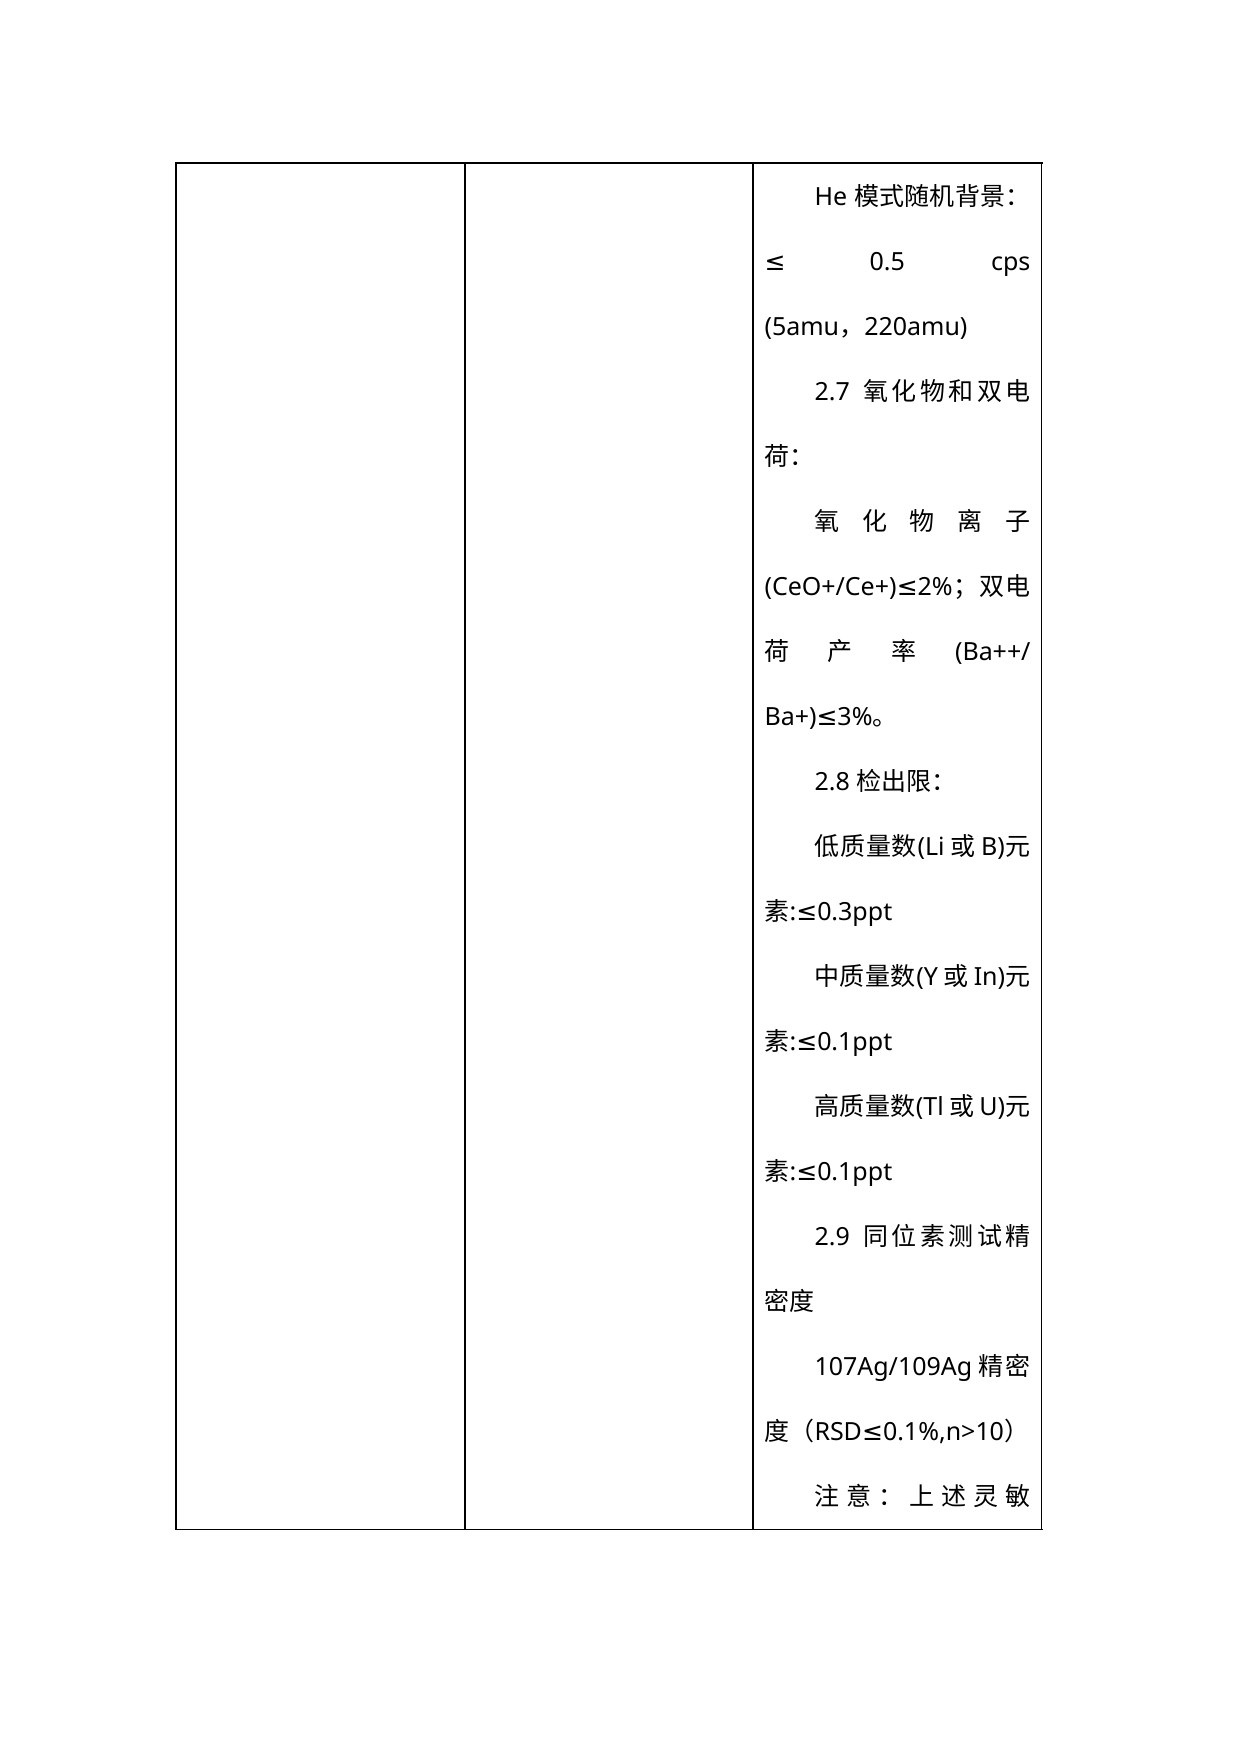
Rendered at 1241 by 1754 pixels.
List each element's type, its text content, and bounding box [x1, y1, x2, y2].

table_cell [177, 164, 464, 1528]
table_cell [754, 164, 1041, 1528]
table_cell 1 [466, 164, 752, 1528]
